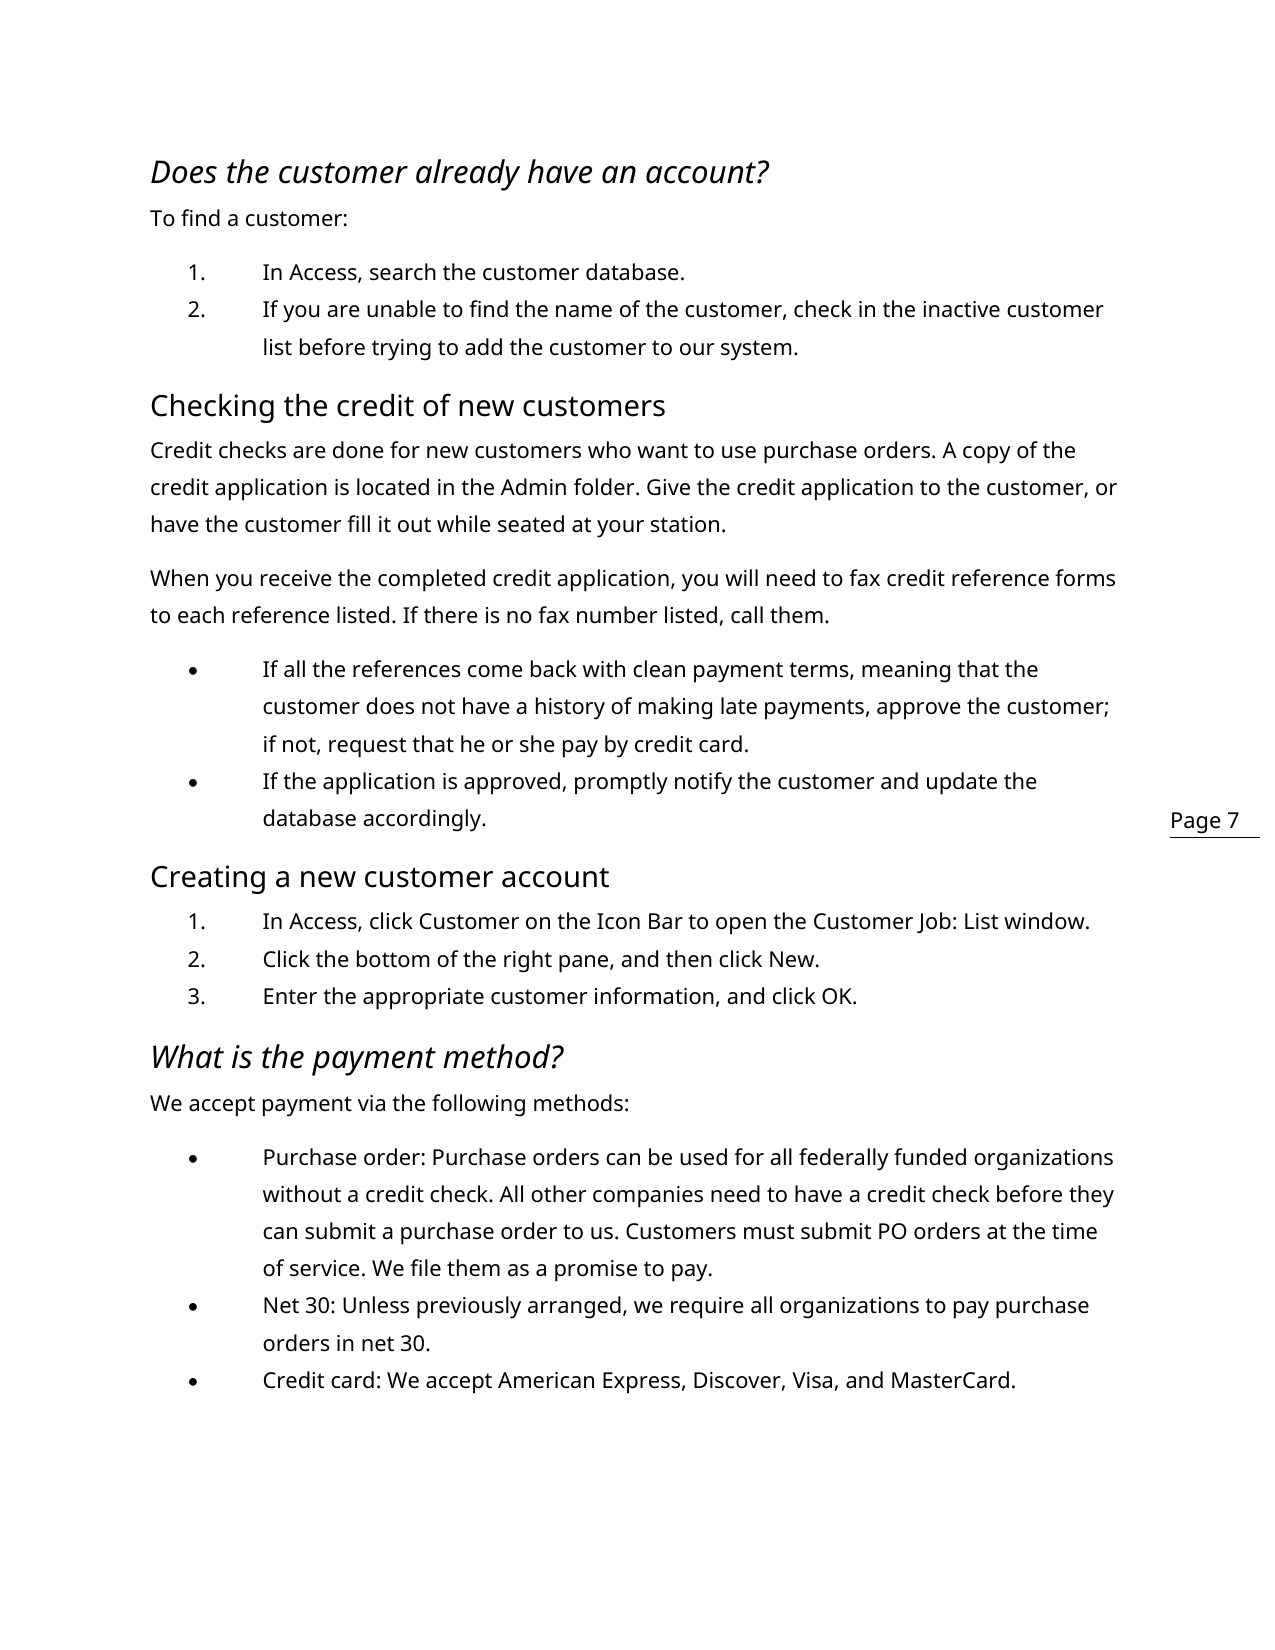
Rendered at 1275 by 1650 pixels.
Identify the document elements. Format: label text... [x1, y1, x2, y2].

subtitle Creating a new customer account [150, 857, 1125, 896]
text To find a customer: [150, 203, 1125, 233]
list In Access, click Customer on the Icon Bar to open the Customer Job: List window. [187, 906, 1125, 936]
text When you receive the completed credit application, you will need to fax credit reference forms to each reference listed. If there is no fax number listed, call them. [150, 563, 1125, 630]
list Credit card: We accept American Express, Discover, Visa, and MasterCard. [187, 1365, 1125, 1394]
text We accept payment via the following methods: [150, 1088, 1125, 1118]
list Enter the appropriate customer information, and click OK. [187, 981, 1125, 1011]
list If all the references come back with clean payment terms, meaning that the customer does not have a history of making late payments, approve the customer; if not, request that he or she pay by credit card. [187, 654, 1125, 758]
list In Access, search the customer database. [187, 257, 1125, 287]
list Purchase order: Purchase orders can be used for all federally funded organizations without a credit check. All other companies need to have a credit check before they can submit a purchase order to us. Customers must submit PO orders at the time of service. We file them as a promise to pay. [187, 1142, 1125, 1283]
subtitle What is the payment method? [150, 1034, 1125, 1077]
subtitle Checking the credit of new customers [150, 385, 1125, 425]
list If the application is approved, promptly notify the customer and update the database accordingly. [187, 766, 1125, 833]
subtitle Does the customer already have an account? [150, 150, 1125, 193]
text Credit checks are done for new customers who want to use purchase orders. A copy of the credit application is located in the Admin folder. Give the credit application to the customer, or have the customer fill it out while seated at your station. [150, 435, 1125, 539]
list If you are unable to find the name of the customer, check in the inactive customer list before trying to add the customer to our system. [187, 294, 1125, 361]
list Click the bottom of the right pane, and then click New. [187, 943, 1125, 973]
list Net 30: Unless previously arranged, we require all organizations to pay purchase orders in net 30. [187, 1290, 1125, 1357]
